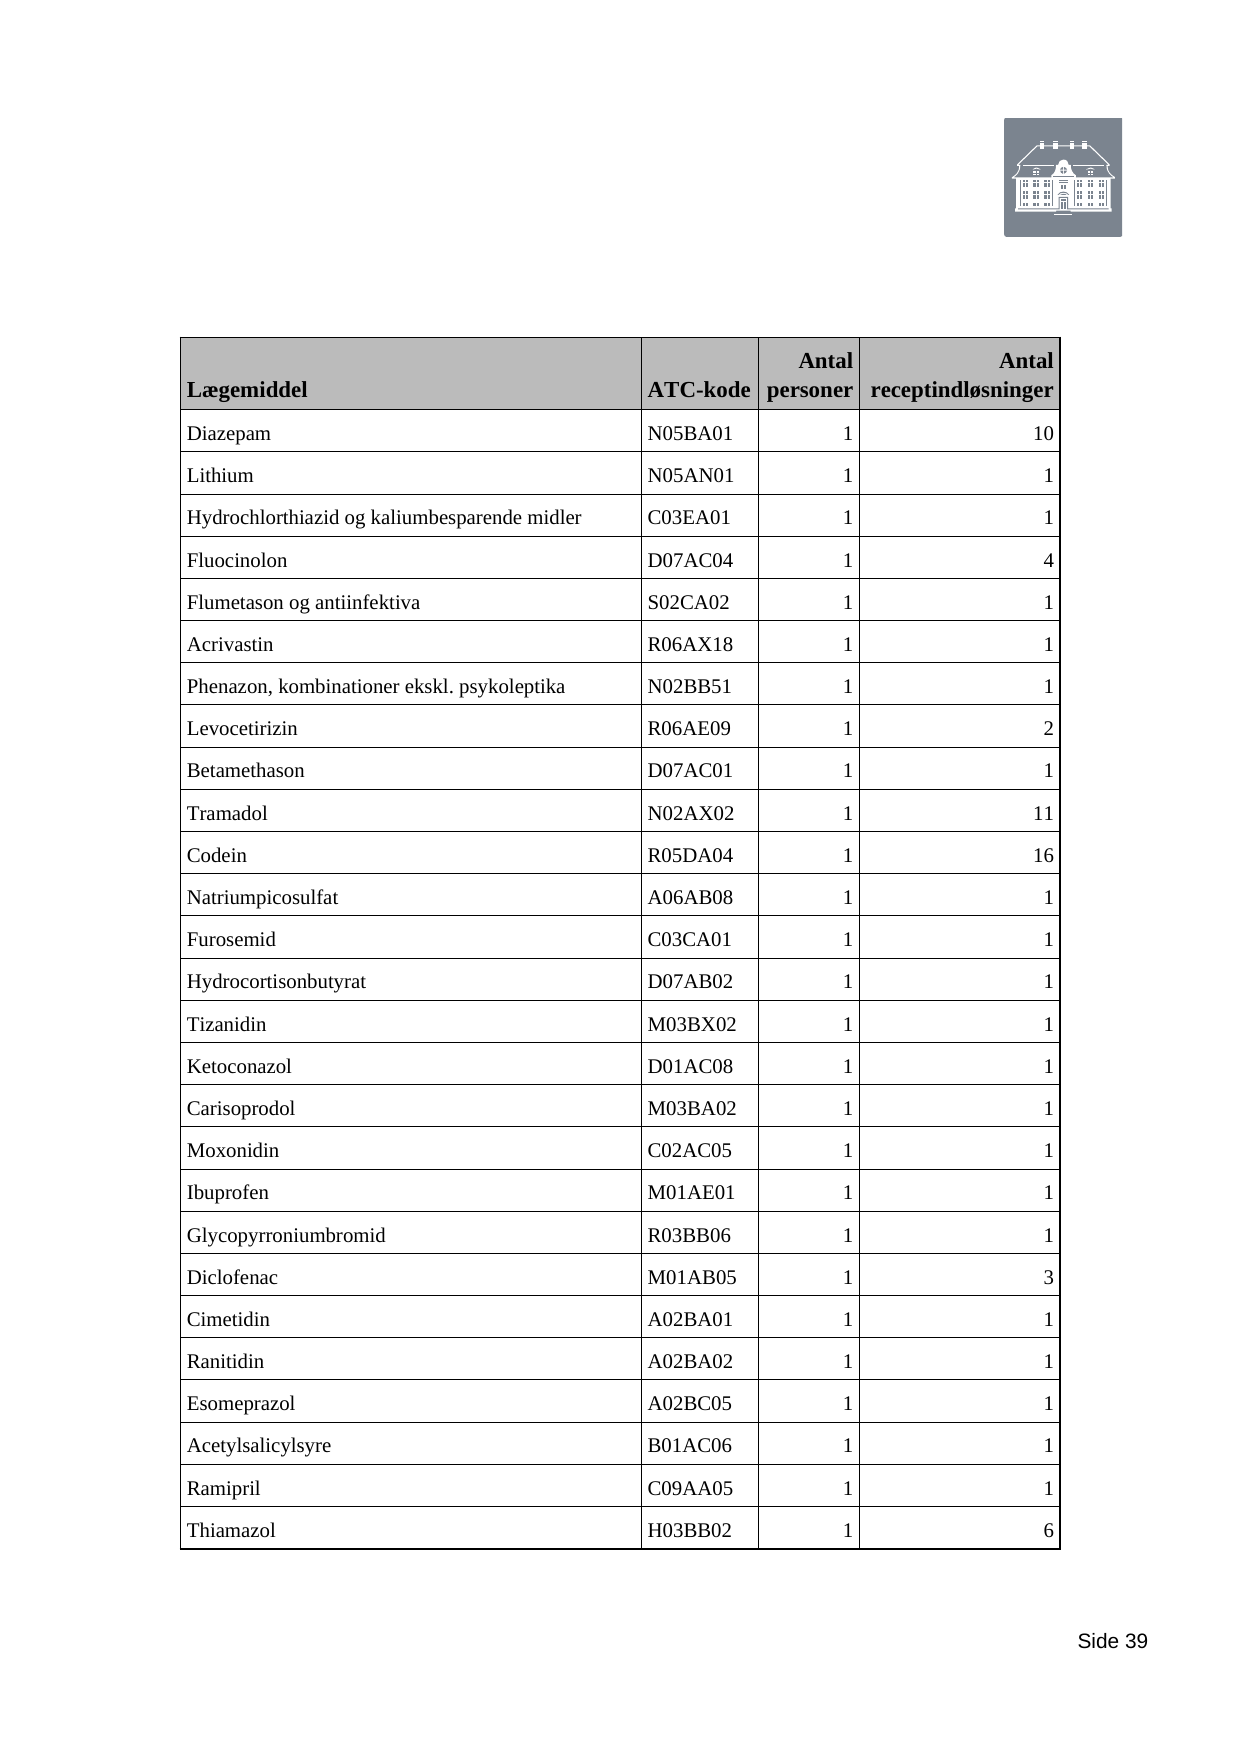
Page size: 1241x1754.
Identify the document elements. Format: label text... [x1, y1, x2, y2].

table_cell M03BX02 [642, 1001, 758, 1042]
table_cell M01AB05 [642, 1254, 758, 1295]
table_cell 1 [759, 832, 859, 873]
table_cell Hydrocortisonbutyrat [181, 959, 641, 1000]
table_cell 4 [860, 537, 1059, 578]
table_header Antal personer [759, 338, 859, 409]
table_cell 1 [860, 1170, 1059, 1211]
table_cell Esomeprazol [181, 1380, 641, 1422]
table_cell 1 [759, 1043, 859, 1084]
table_cell 1 [860, 452, 1059, 493]
table_cell 1 [759, 1170, 859, 1211]
table_cell N02BB51 [642, 663, 758, 704]
table_cell 1 [759, 452, 859, 493]
table_cell R06AE09 [642, 705, 758, 747]
table_cell 1 [860, 1001, 1059, 1042]
table_cell 1 [759, 579, 859, 620]
table_cell Cimetidin [181, 1296, 641, 1337]
table_cell Carisoprodol [181, 1085, 641, 1126]
table_cell 1 [759, 1254, 859, 1295]
table_cell Moxonidin [181, 1127, 641, 1168]
table_cell 1 [860, 1423, 1059, 1464]
table_cell 1 [860, 621, 1059, 662]
table_cell Levocetirizin [181, 705, 641, 747]
table_cell 1 [860, 916, 1059, 957]
table_cell 1 [759, 663, 859, 704]
table_cell H03BB02 [642, 1507, 758, 1548]
table_cell 1 [759, 1127, 859, 1168]
table_cell Glycopyrroniumbromid [181, 1212, 641, 1253]
table_cell A06AB08 [642, 874, 758, 915]
table_cell Lithium [181, 452, 641, 493]
table_cell 1 [860, 1043, 1059, 1084]
table_cell Diclofenac [181, 1254, 641, 1295]
table_cell D07AC01 [642, 748, 758, 789]
table_cell Thiamazol [181, 1507, 641, 1548]
table_cell Tizanidin [181, 1001, 641, 1042]
table_cell 10 [860, 410, 1059, 451]
table_cell 1 [759, 1001, 859, 1042]
table_cell N05BA01 [642, 410, 758, 451]
table_cell Diazepam [181, 410, 641, 451]
table_cell M01AE01 [642, 1170, 758, 1211]
table_cell Fluocinolon [181, 537, 641, 578]
table_cell 3 [860, 1254, 1059, 1295]
table_cell Flumetason og antiinfektiva [181, 579, 641, 620]
table_cell 1 [759, 916, 859, 957]
table_cell 1 [860, 959, 1059, 1000]
table_cell C03EA01 [642, 495, 758, 536]
table_header Antal receptindløsninger [860, 338, 1059, 409]
table_cell C03CA01 [642, 916, 758, 957]
table_cell 6 [860, 1507, 1059, 1548]
table_cell Hydrochlorthiazid og kaliumbesparende midler [181, 495, 641, 536]
table_cell R06AX18 [642, 621, 758, 662]
table_cell R03BB06 [642, 1212, 758, 1253]
table_cell A02BA02 [642, 1338, 758, 1379]
table_cell N02AX02 [642, 790, 758, 831]
table_cell 1 [759, 495, 859, 536]
table_cell 1 [759, 1338, 859, 1379]
table_cell 1 [759, 537, 859, 578]
table_cell B01AC06 [642, 1423, 758, 1464]
table_cell 1 [860, 1212, 1059, 1253]
table_cell 16 [860, 832, 1059, 873]
table_cell Acrivastin [181, 621, 641, 662]
table_cell 1 [860, 1127, 1059, 1168]
table_header Lægemiddel [181, 338, 641, 409]
table_cell 1 [860, 579, 1059, 620]
table_cell 1 [759, 790, 859, 831]
table_cell 1 [860, 1380, 1059, 1422]
table_cell 1 [759, 959, 859, 1000]
table_cell 1 [759, 1465, 859, 1506]
table_cell 1 [759, 1423, 859, 1464]
table_cell 1 [759, 874, 859, 915]
table_cell A02BC05 [642, 1380, 758, 1422]
table_cell 1 [860, 874, 1059, 915]
table_cell 1 [759, 1085, 859, 1126]
table_cell 11 [860, 790, 1059, 831]
table_cell Betamethason [181, 748, 641, 789]
table_cell Ramipril [181, 1465, 641, 1506]
table_cell Ibuprofen [181, 1170, 641, 1211]
table_cell 1 [860, 1338, 1059, 1379]
table_cell 1 [860, 495, 1059, 536]
table_cell M03BA02 [642, 1085, 758, 1126]
table_header ATC-kode [642, 338, 758, 409]
table_cell D01AC08 [642, 1043, 758, 1084]
table_cell 1 [860, 1296, 1059, 1337]
table_cell 1 [759, 621, 859, 662]
table_cell A02BA01 [642, 1296, 758, 1337]
table_cell 1 [759, 1507, 859, 1548]
table_cell C02AC05 [642, 1127, 758, 1168]
table_cell 1 [860, 663, 1059, 704]
table_cell 1 [860, 1085, 1059, 1126]
table_cell 1 [759, 1296, 859, 1337]
table_cell Acetylsalicylsyre [181, 1423, 641, 1464]
table_cell D07AB02 [642, 959, 758, 1000]
table_cell C09AA05 [642, 1465, 758, 1506]
table_cell Natriumpicosulfat [181, 874, 641, 915]
table_cell N05AN01 [642, 452, 758, 493]
table_cell 1 [860, 748, 1059, 789]
table_cell Ranitidin [181, 1338, 641, 1379]
table_cell Tramadol [181, 790, 641, 831]
table_cell 1 [759, 410, 859, 451]
table_cell 1 [759, 705, 859, 747]
table_cell Phenazon, kombinationer ekskl. psykoleptika [181, 663, 641, 704]
table_cell S02CA02 [642, 579, 758, 620]
table_cell 2 [860, 705, 1059, 747]
table_cell R05DA04 [642, 832, 758, 873]
table_cell 1 [759, 1212, 859, 1253]
table_cell 1 [759, 1380, 859, 1422]
table_cell Ketoconazol [181, 1043, 641, 1084]
table_cell 1 [860, 1465, 1059, 1506]
table_cell Codein [181, 832, 641, 873]
table_cell 1 [759, 748, 859, 789]
table_cell Furosemid [181, 916, 641, 957]
table_cell D07AC04 [642, 537, 758, 578]
